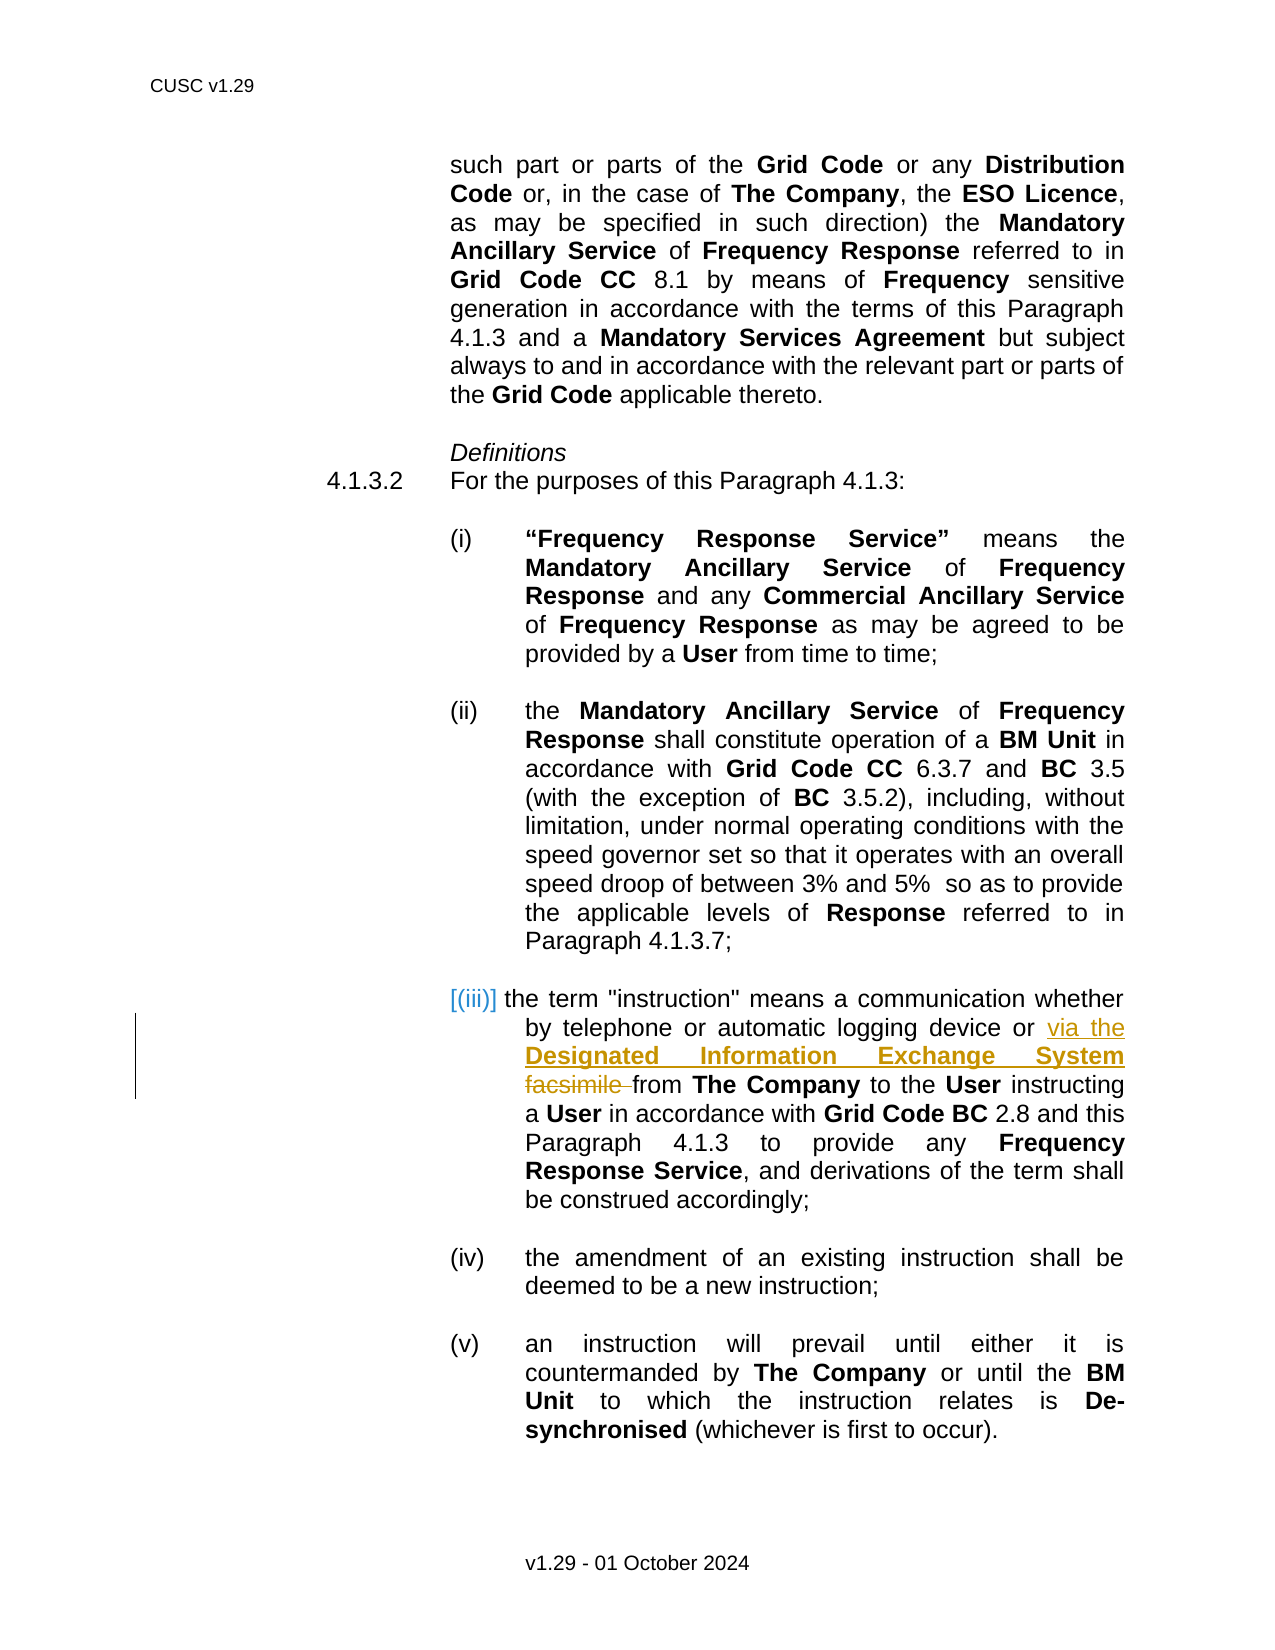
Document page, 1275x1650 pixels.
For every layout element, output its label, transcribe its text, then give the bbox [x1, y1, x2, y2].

list For the purposes of this Paragraph 4.1.3: [327, 466, 1125, 495]
list the Mandatory Ancillary Service of Frequency Response shall constitute operation of a BM Unit in accordance with Grid Code CC 6.3.7 and BC 3.5 (with the exception of BC 3.5.2), including, without limitation, under normal operating conditions with the speed governor set so that it operates with an overall speed droop of between 3% and 5% so as to provide the applicable levels of Response referred to in Paragraph 4.1.3.7; [450, 696, 1125, 955]
text Definitions [300, 437, 1125, 466]
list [327, 150, 1125, 409]
list the term "instruction" means a communication whether by telephone or automatic logging device or from The Company to the User instructing a User in accordance with Grid Code BC 2.8 and this Paragraph 4.1.3 to provide any Frequency Response Service, and derivations of the term shall be construed accordingly; [450, 984, 1125, 1214]
list “Frequency Response Service” means the Mandatory Ancillary Service of Frequency Response and any Commercial Ancillary Service of Frequency Response as may be agreed to be provided by a User from time to time; [450, 524, 1125, 667]
text (iv) the amendment of an existing instruction shall be deemed to be a new instruction; [150, 1242, 1125, 1300]
text (v) an instruction will prevail until either it is countermanded by The Company or until the BM Unit to which the instruction relates is De-synchronised (whichever is first to occur). [150, 1329, 1125, 1444]
